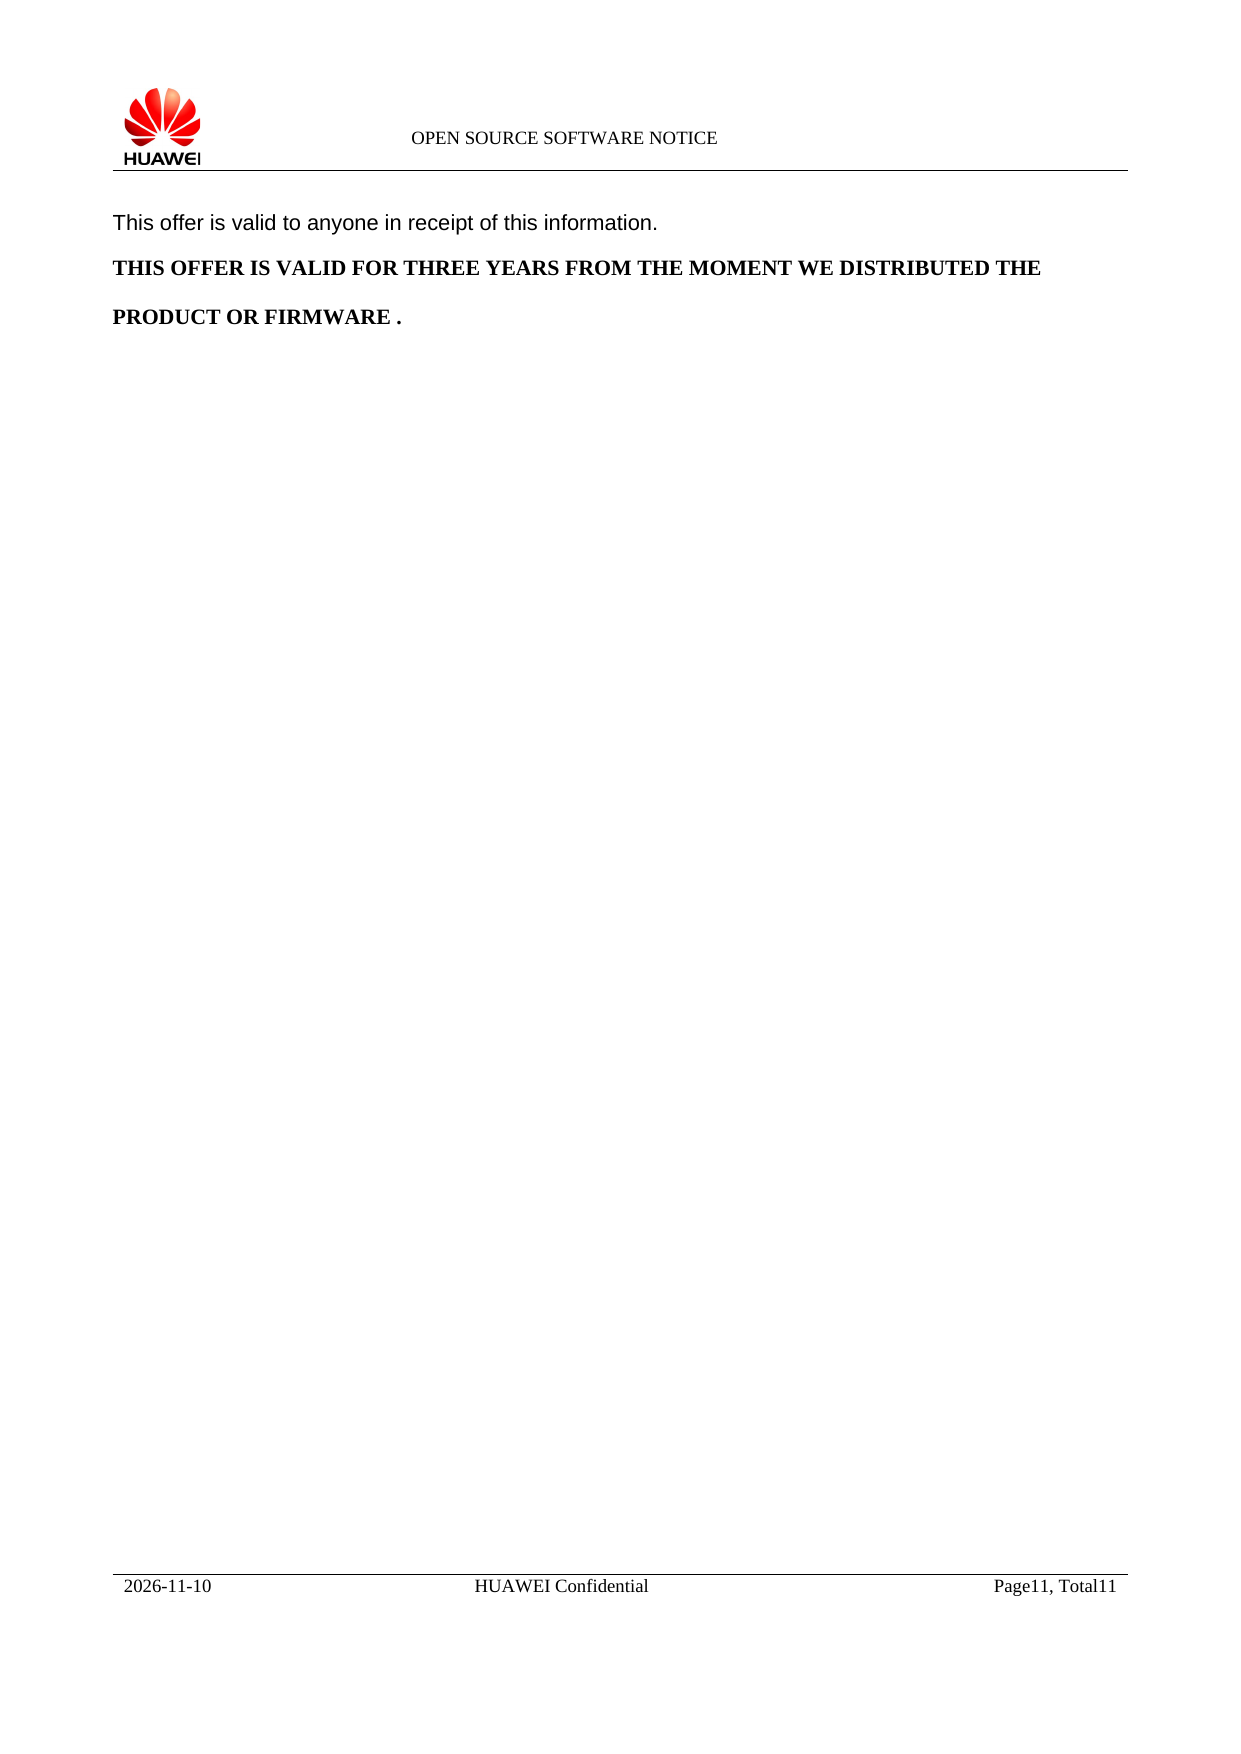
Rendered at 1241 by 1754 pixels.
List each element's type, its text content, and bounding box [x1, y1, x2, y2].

text This offer is valid for three years from the moment we distributed the product or firmware . [112, 251, 1128, 333]
text This offer is valid to anyone in receipt of this information. [112, 206, 1128, 239]
picture [124, 88, 201, 165]
